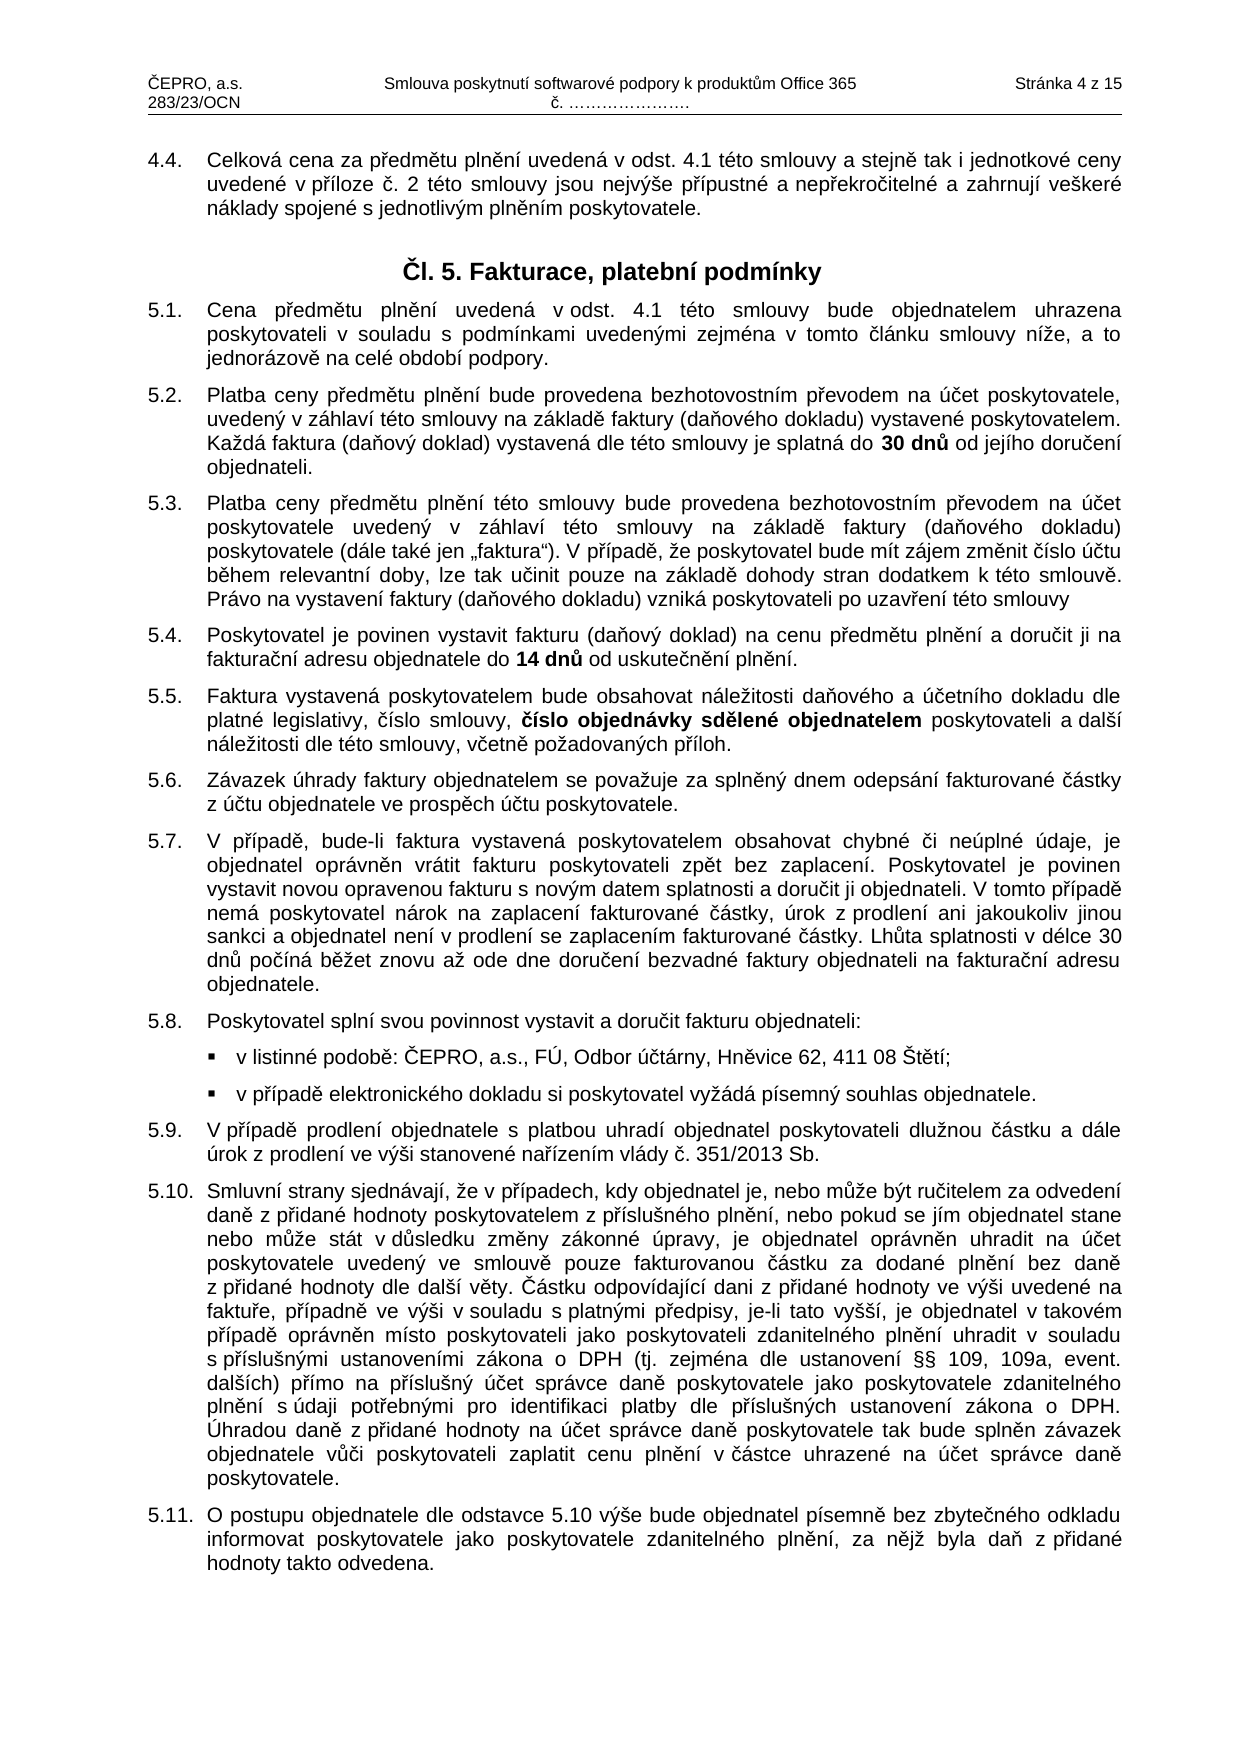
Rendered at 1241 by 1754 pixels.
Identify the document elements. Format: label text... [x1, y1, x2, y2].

text V případě prodlení objednatele s platbou uhradí objednatel poskytovateli dlužnou částku a dále úrok z prodlení ve výši stanovené nařízením vlády č. 351/2013 Sb. [148, 1118, 1122, 1166]
text Platba ceny předmětu plnění této smlouvy bude provedena bezhotovostním převodem na účet poskytovatele uvedený v záhlaví této smlouvy na základě faktury (daňového dokladu) poskytovatele (dále také jen „faktura“). V případě, že poskytovatel bude mít zájem změnit číslo účtu během relevantní doby, lze tak učinit pouze na základě dohody stran dodatkem k této smlouvě. Právo na vystavení faktury (daňového dokladu) vzniká poskytovateli po uzavření této smlouvy [148, 491, 1122, 611]
text V případě, bude-li faktura vystavená poskytovatelem obsahovat chybné či neúplné údaje, je objednatel oprávněn vrátit fakturu poskytovateli zpět bez zaplacení. Poskytovatel je povinen vystavit novou opravenou fakturu s novým datem splatnosti a doručit ji objednateli. V tomto případě nemá poskytovatel nárok na zaplacení fakturované částky, úrok z prodlení ani jakoukoliv jinou sankci a objednatel není v prodlení se zaplacením fakturované částky. Lhůta splatnosti v délce 30 dnů počíná běžet znovu až ode dne doručení bezvadné faktury objednateli na fakturační adresu objednatele. [148, 828, 1122, 996]
list v listinné podobě: ČEPRO, a.s., FÚ, Odbor účtárny, Hněvice 62, 411 08 Štětí; [207, 1045, 1122, 1069]
text Poskytovatel splní svou povinnost vystavit a doručit fakturu objednateli: [148, 1009, 1122, 1033]
text Faktura vystavená poskytovatelem bude obsahovat náležitosti daňového a účetního dokladu dle platné legislativy, číslo smlouvy, číslo objednávky sdělené objednatelem poskytovateli a další náležitosti dle této smlouvy, včetně požadovaných příloh. [148, 684, 1122, 756]
text Poskytovatel je povinen vystavit fakturu (daňový doklad) na cenu předmětu plnění a doručit ji na fakturační adresu objednatele do 14 dnů od uskutečnění plnění. [148, 623, 1122, 671]
text Smluvní strany sjednávají, že v případech, kdy objednatel je, nebo může být ručitelem za odvedení daně z přidané hodnoty poskytovatelem z příslušného plnění, nebo pokud se jím objednatel stane nebo může stát v důsledku změny zákonné úpravy, je objednatel oprávněn uhradit na účet poskytovatele uvedený ve smlouvě pouze fakturovanou částku za dodané plnění bez daně z přidané hodnoty dle další věty. Částku odpovídající dani z přidané hodnoty ve výši uvedené na faktuře, případně ve výši v souladu s platnými předpisy, je-li tato vyšší, je objednatel v takovém případě oprávněn místo poskytovateli jako poskytovateli zdanitelného plnění uhradit v souladu s příslušnými ustanoveními zákona o DPH (tj. zejména dle ustanovení §§ 109, 109a, event. dalších) přímo na příslušný účet správce daně poskytovatele jako poskytovatele zdanitelného plnění s údaji potřebnými pro identifikaci platby dle příslušných ustanovení zákona o DPH. Úhradou daně z přidané hodnoty na účet správce daně poskytovatele tak bude splněn závazek objednatele vůči poskytovateli zaplatit cenu plnění v částce uhrazené na účet správce daně poskytovatele. [148, 1179, 1122, 1490]
text O postupu objednatele dle odstavce 5.10 výše bude objednatel písemně bez zbytečného odkladu informovat poskytovatele jako poskytovatele zdanitelného plnění, za nějž byla daň z přidané hodnoty takto odvedena. [148, 1503, 1122, 1574]
text Závazek úhrady faktury objednatelem se považuje za splněný dnem odepsání fakturované částky z účtu objednatele ve prospěch účtu poskytovatele. [148, 768, 1122, 816]
text Celková cena za předmětu plnění uvedená v odst. 4.1 této smlouvy a stejně tak i jednotkové ceny uvedené v příloze č. 2 této smlouvy jsou nejvýše přípustné a nepřekročitelné a zahrnují veškeré náklady spojené s jednotlivým plněním poskytovatele. [148, 148, 1122, 219]
text Cena předmětu plnění uvedená v odst. 4.1 této smlouvy bude objednatelem uhrazena poskytovateli v souladu s podmínkami uvedenými zejména v tomto článku smlouvy níže, a to jednorázově na celé období podpory. [148, 298, 1122, 370]
text Platba ceny předmětu plnění bude provedena bezhotovostním převodem na účet poskytovatele, uvedený v záhlaví této smlouvy na základě faktury (daňového dokladu) vystavené poskytovatelem. Každá faktura (daňový doklad) vystavená dle této smlouvy je splatná do 30 dnů od jejího doručení objednateli. [148, 383, 1122, 478]
list Fakturace, platební podmínky [102, 257, 1122, 286]
list v případě elektronického dokladu si poskytovatel vyžádá písemný souhlas objednatele. [207, 1082, 1122, 1106]
